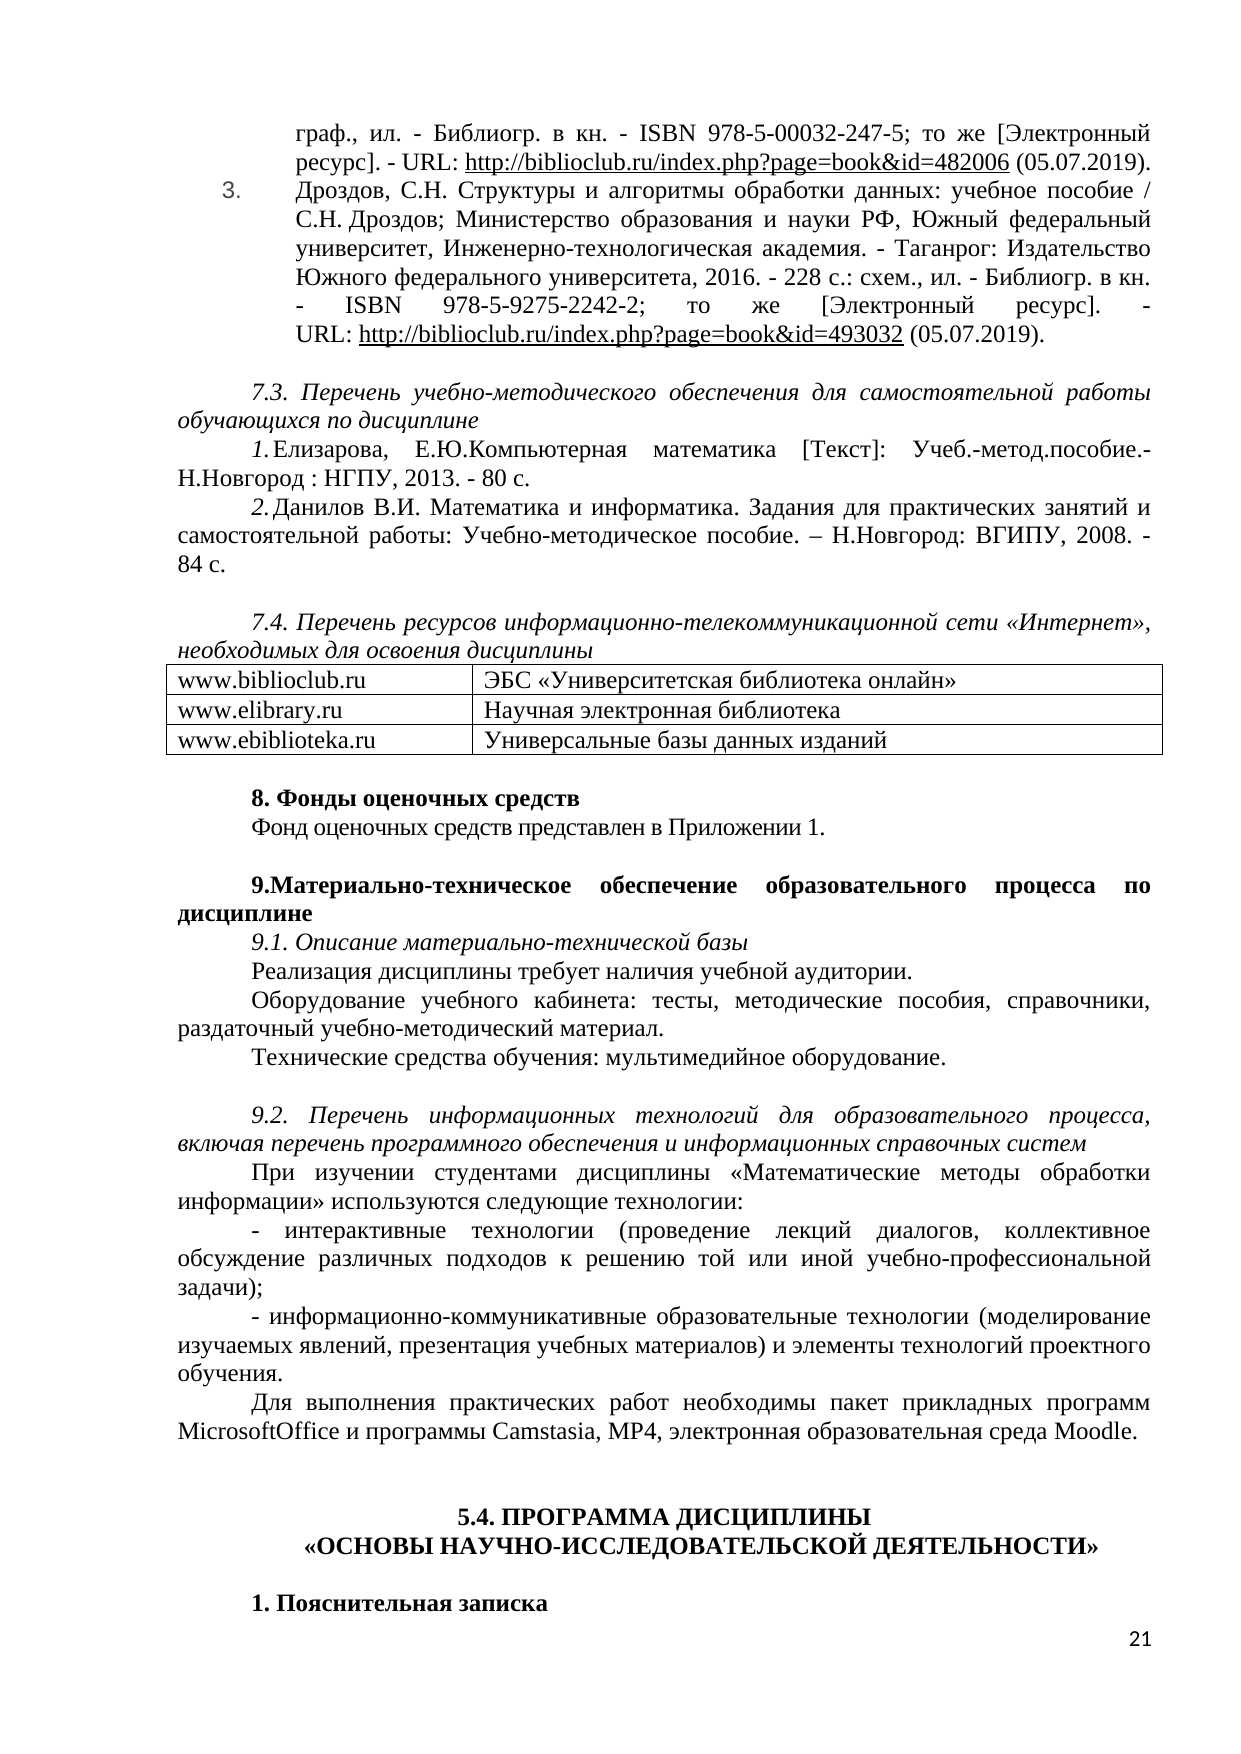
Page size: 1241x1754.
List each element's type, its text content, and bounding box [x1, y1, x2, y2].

table_header ЭБС «Университетская библиотека онлайн» [473, 665, 1162, 694]
text 5.4. ПРОГРАММА ДИСЦИПЛИНЫ [177, 1502, 1152, 1531]
table_cell www.elibrary.ru [167, 695, 472, 724]
text - интерактивные технологии (проведение лекций диалогов, коллективное обсуждение различных подходов к решению той или иной учебно-профессиональной задачи); [177, 1215, 1152, 1301]
table_cell Научная электронная библиотека [473, 695, 1162, 724]
text Технические средства обучения: мультимедийное оборудование. [177, 1042, 1152, 1071]
list Дроздов, С.Н. Структуры и алгоритмы обработки данных: учебное пособие / С.Н. Дроздов; Министерство образования и науки РФ, Южный федеральный университет, Инженерно-технологическая академия. - Таганрог: Издательство Южного федерального университета, 2016. - 228 с.: схем., ил. - Библиогр. в кн. - ISBN 978-5-9275-2242-2; то же [Электронный ресурс]. - URL: http://biblioclub.ru/index.php?page=book&id=493032 (05.07.2019). [222, 176, 1152, 348]
text 8. Фонды оценочных средств [177, 783, 1152, 812]
text 7.4. Перечень ресурсов информационно-телекоммуникационной сети «Интернет», необходимых для освоения дисциплины [177, 607, 1152, 664]
text Реализация дисциплины требует наличия учебной аудитории. [177, 956, 1152, 985]
text 9.2. Перечень информационных технологий для образовательного процесса, включая перечень программного обеспечения и информационных справочных систем [177, 1100, 1152, 1157]
text 7.3. Перечень учебно-методического обеспечения для самостоятельной работы обучающихся по дисциплине [177, 377, 1152, 434]
text Оборудование учебного кабинета: тесты, методические пособия, справочники, раздаточный учебно-методический материал. [177, 985, 1152, 1042]
table_cell www.ebiblioteka.ru [167, 725, 472, 754]
text - информационно-коммуникативные образовательные технологии (моделирование изучаемых явлений, презентация учебных материалов) и элементы технологий проектного обучения. [177, 1301, 1152, 1387]
text Для выполнения практических работ необходимы пакет прикладных программ MicrosoftOffice и программы Сamstasia, MP4, электронная образовательная среда Moodle. [177, 1387, 1152, 1445]
text 9.Материально-техническое обеспечение образовательного процесса по дисциплине [177, 870, 1152, 927]
text При изучении студентами дисциплины «Математические методы обработки информации» используются следующие технологии: [177, 1157, 1152, 1215]
list Елизарова, Е.Ю.Компьютерная математика [Текст]: Учеб.-метод.пособие.- Н.Новгород : НГПУ, 2013. - 80 с. [177, 434, 1152, 492]
text 1. Пояснительная записка [177, 1588, 1152, 1617]
text «ОСНОВЫ НАУЧНО-ИССЛЕДОВАТЕЛЬСКОЙ ДЕЯТЕЛЬНОСТИ» [177, 1531, 1152, 1560]
list Данилов В.И. Математика и информатика. Задания для практических занятий и самостоятельной работы: Учебно-методическое пособие. – Н.Новгород: ВГИПУ, 2008. - 84 с. [177, 492, 1152, 578]
table_cell Универсальные базы данных изданий [473, 725, 1162, 754]
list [222, 118, 1152, 176]
text 9.1. Описание материально-технической базы [177, 927, 1152, 956]
text Фонд оценочных средств представлен в Приложении 1. [177, 812, 1152, 841]
table_header www.biblioclub.ru [167, 665, 472, 694]
